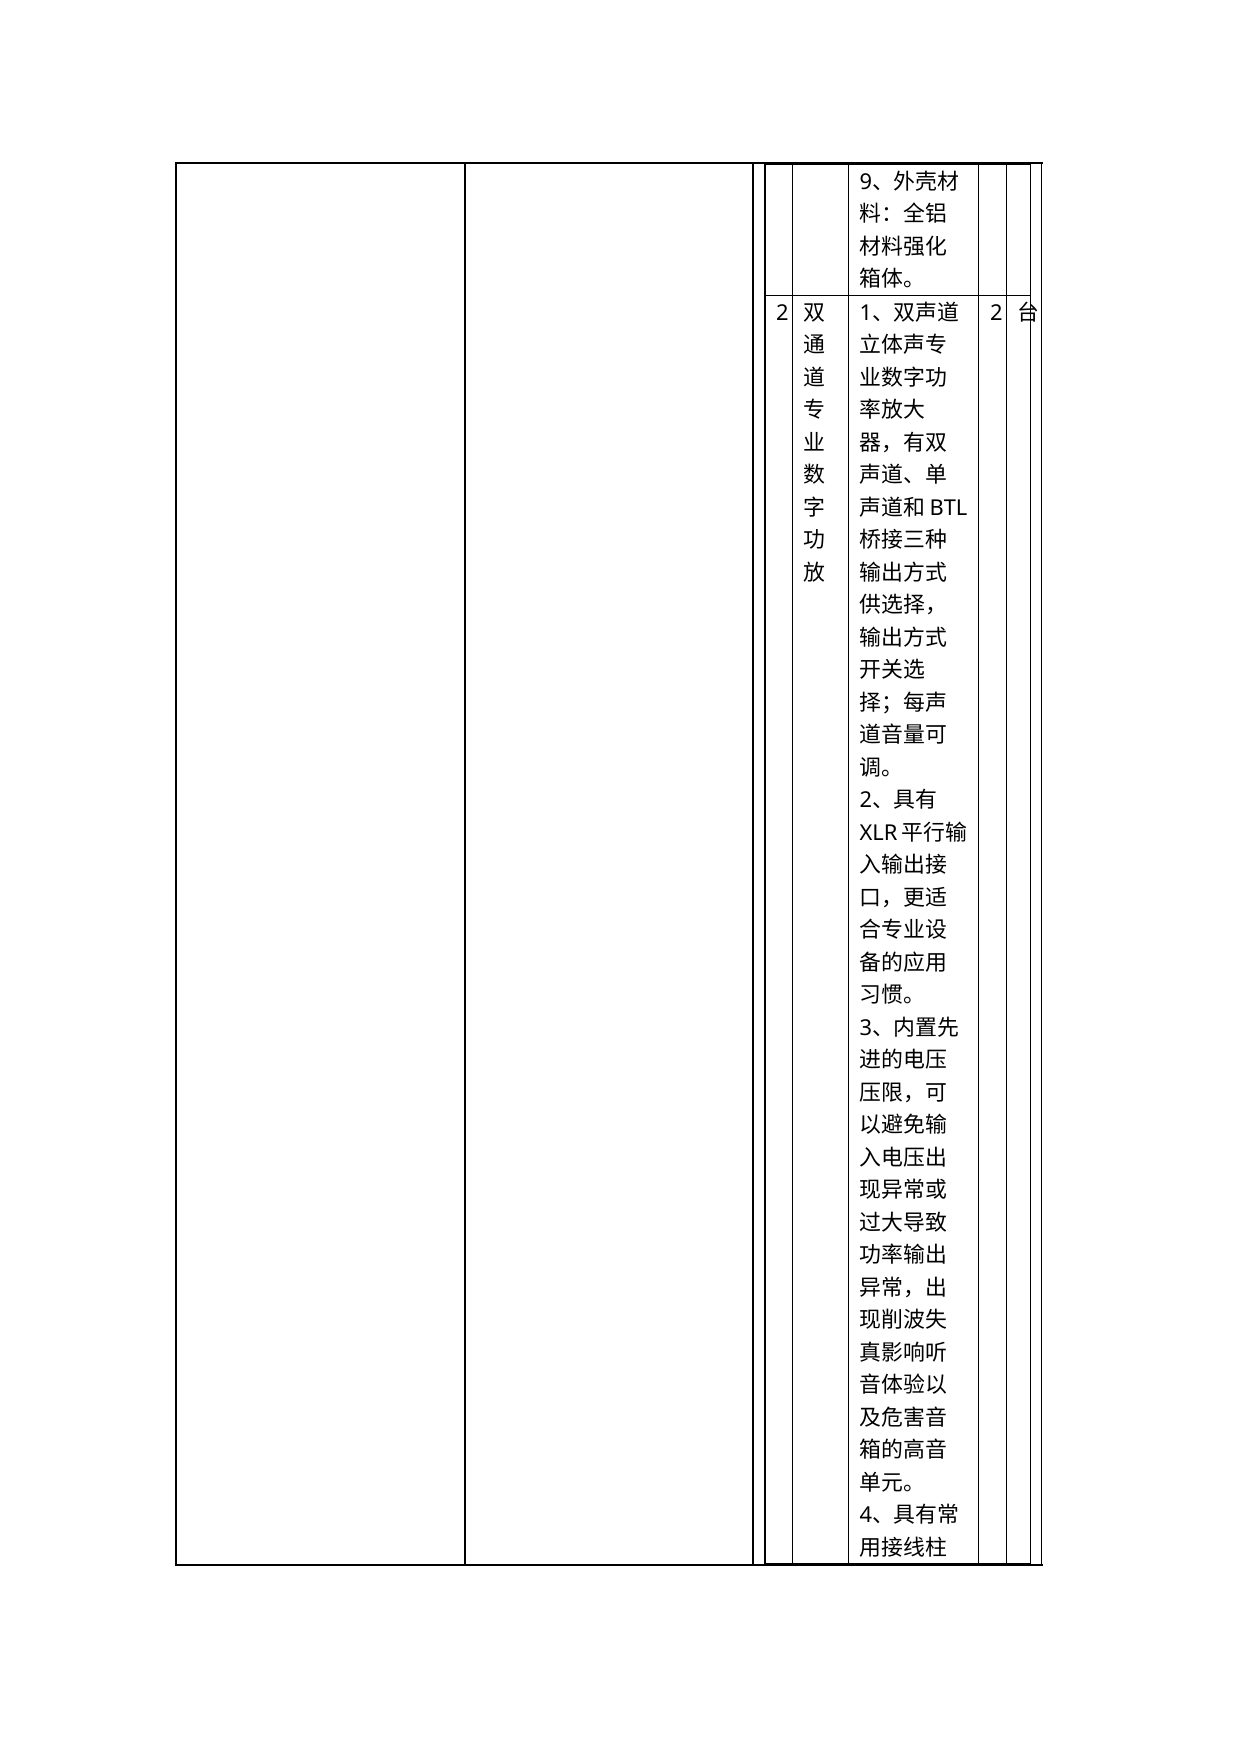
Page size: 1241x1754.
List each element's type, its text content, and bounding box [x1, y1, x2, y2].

table_cell 1 [177, 164, 464, 1564]
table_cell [766, 165, 792, 295]
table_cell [979, 296, 1006, 1563]
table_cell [849, 165, 978, 295]
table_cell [979, 165, 1006, 295]
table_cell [793, 165, 848, 295]
table_cell ▲ [466, 164, 752, 1564]
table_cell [1007, 296, 1030, 1563]
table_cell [766, 296, 792, 1563]
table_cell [1007, 165, 1030, 295]
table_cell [849, 296, 978, 1563]
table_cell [1031, 164, 1041, 1564]
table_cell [793, 296, 848, 1563]
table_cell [754, 164, 764, 1564]
